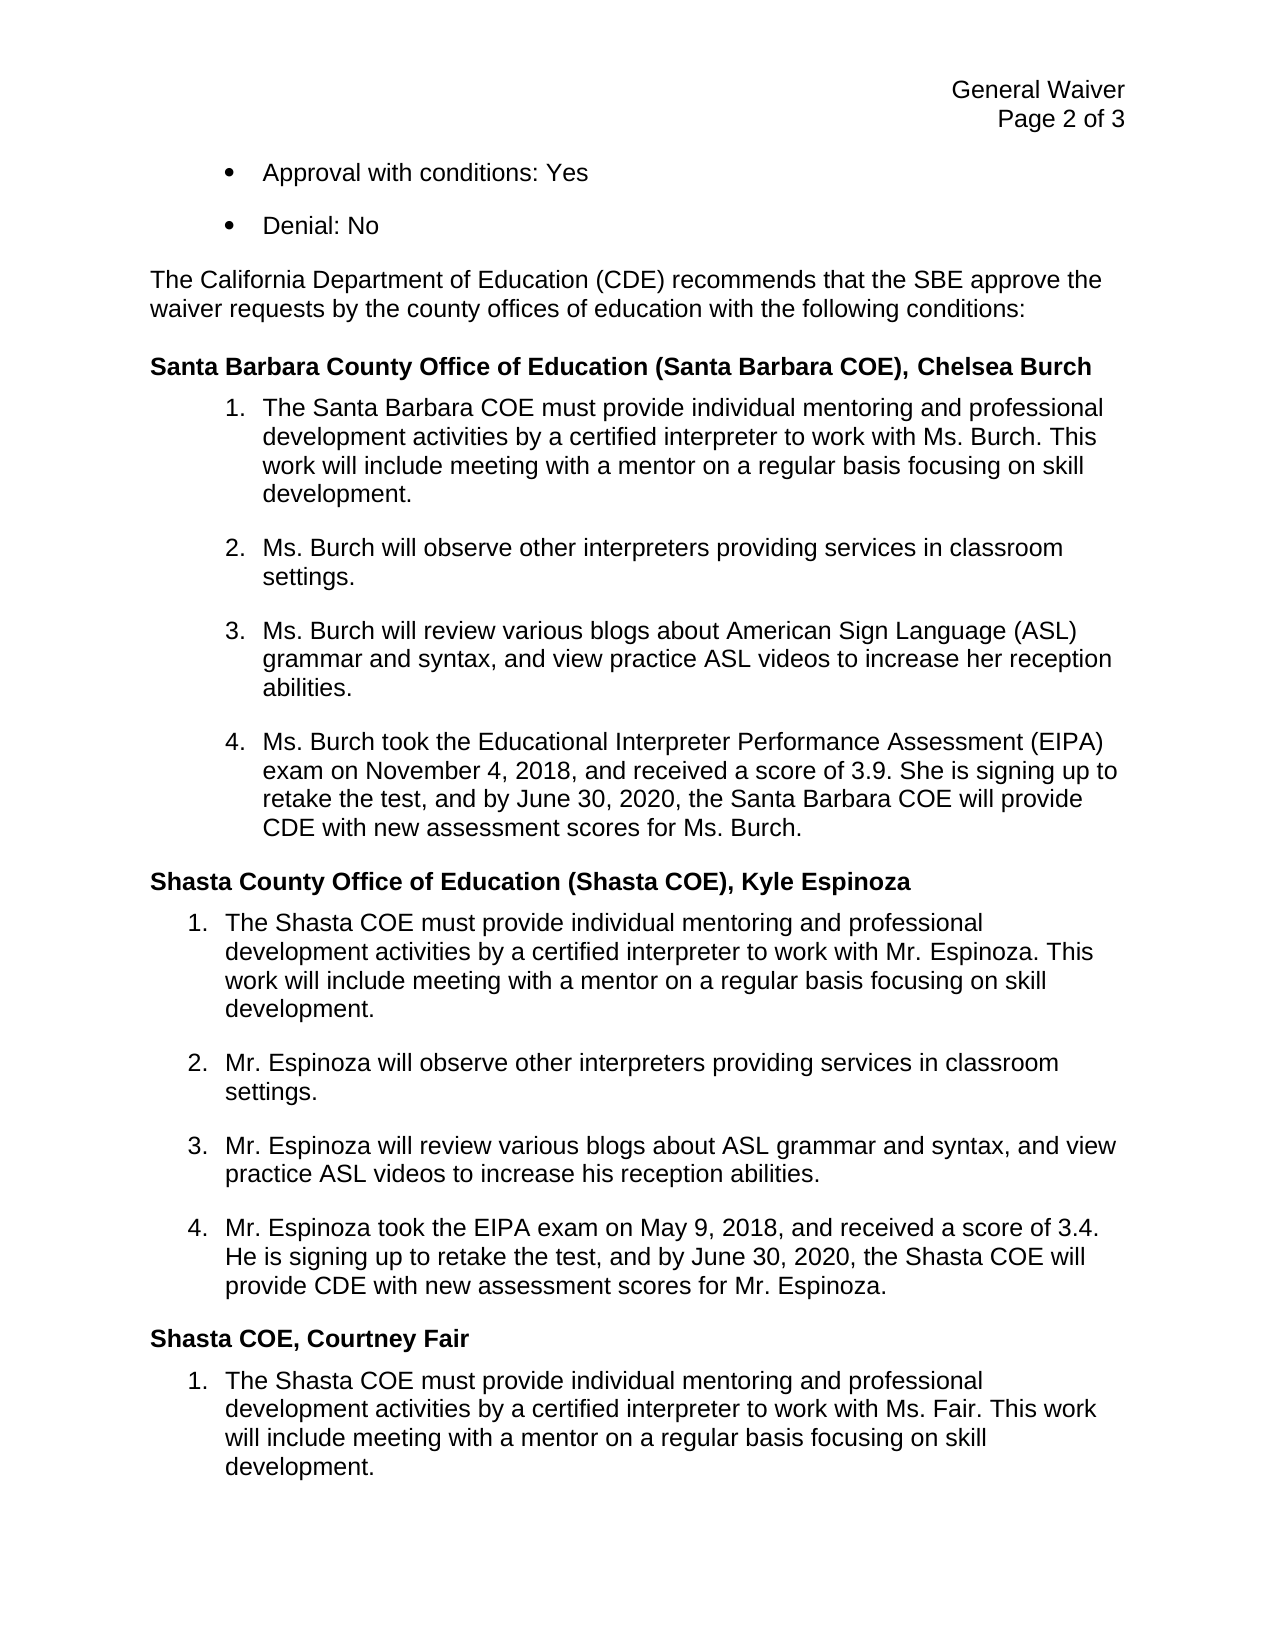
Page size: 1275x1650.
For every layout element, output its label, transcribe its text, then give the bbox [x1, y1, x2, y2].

list Mr. Espinoza will review various blogs about ASL grammar and syntax, and view practice ASL videos to increase his reception abilities. [187, 1131, 1125, 1188]
list Approval with conditions: Yes [225, 157, 1125, 186]
list Ms. Burch will observe other interpreters providing services in classroom settings. [225, 533, 1125, 591]
list The Shasta COE must provide individual mentoring and professional development activities by a certified interpreter to work with Mr. Espinoza. This work will include meeting with a mentor on a regular basis focusing on skill development. [187, 908, 1125, 1023]
list Ms. Burch will review various blogs about American Sign Language (ASL) grammar and syntax, and view practice ASL videos to increase her reception abilities. [225, 616, 1125, 702]
list Mr. Espinoza took the EIPA exam on May 9, 2018, and received a score of 3.4. He is signing up to retake the test, and by June 30, 2020, the Shasta COE will provide CDE with new assessment scores for Mr. Espinoza. [187, 1213, 1125, 1299]
list Denial: No [225, 211, 1125, 240]
text The California Department of Education (CDE) recommends that the SBE approve the waiver requests by the county offices of education with the following conditions: [150, 265, 1125, 323]
subtitle Shasta COE, Courtney Fair [150, 1324, 1125, 1353]
subtitle Santa Barbara County Office of Education (Santa Barbara COE), Chelsea Burch [150, 352, 1125, 381]
list The Santa Barbara COE must provide individual mentoring and professional development activities by a certified interpreter to work with Ms. Burch. This work will include meeting with a mentor on a regular basis focusing on skill development. [225, 393, 1125, 508]
list The Shasta COE must provide individual mentoring and professional development activities by a certified interpreter to work with Ms. Fair. This work will include meeting with a mentor on a regular basis focusing on skill development. [187, 1366, 1125, 1481]
subtitle Shasta County Office of Education (Shasta COE), Kyle Espinoza [150, 867, 1125, 896]
list Ms. Burch took the Educational Interpreter Performance Assessment (EIPA) exam on November 4, 2018, and received a score of 3.9. She is signing up to retake the test, and by June 30, 2020, the Santa Barbara COE will provide CDE with new assessment scores for Ms. Burch. [225, 727, 1125, 842]
list Mr. Espinoza will observe other interpreters providing services in classroom settings. [187, 1048, 1125, 1106]
